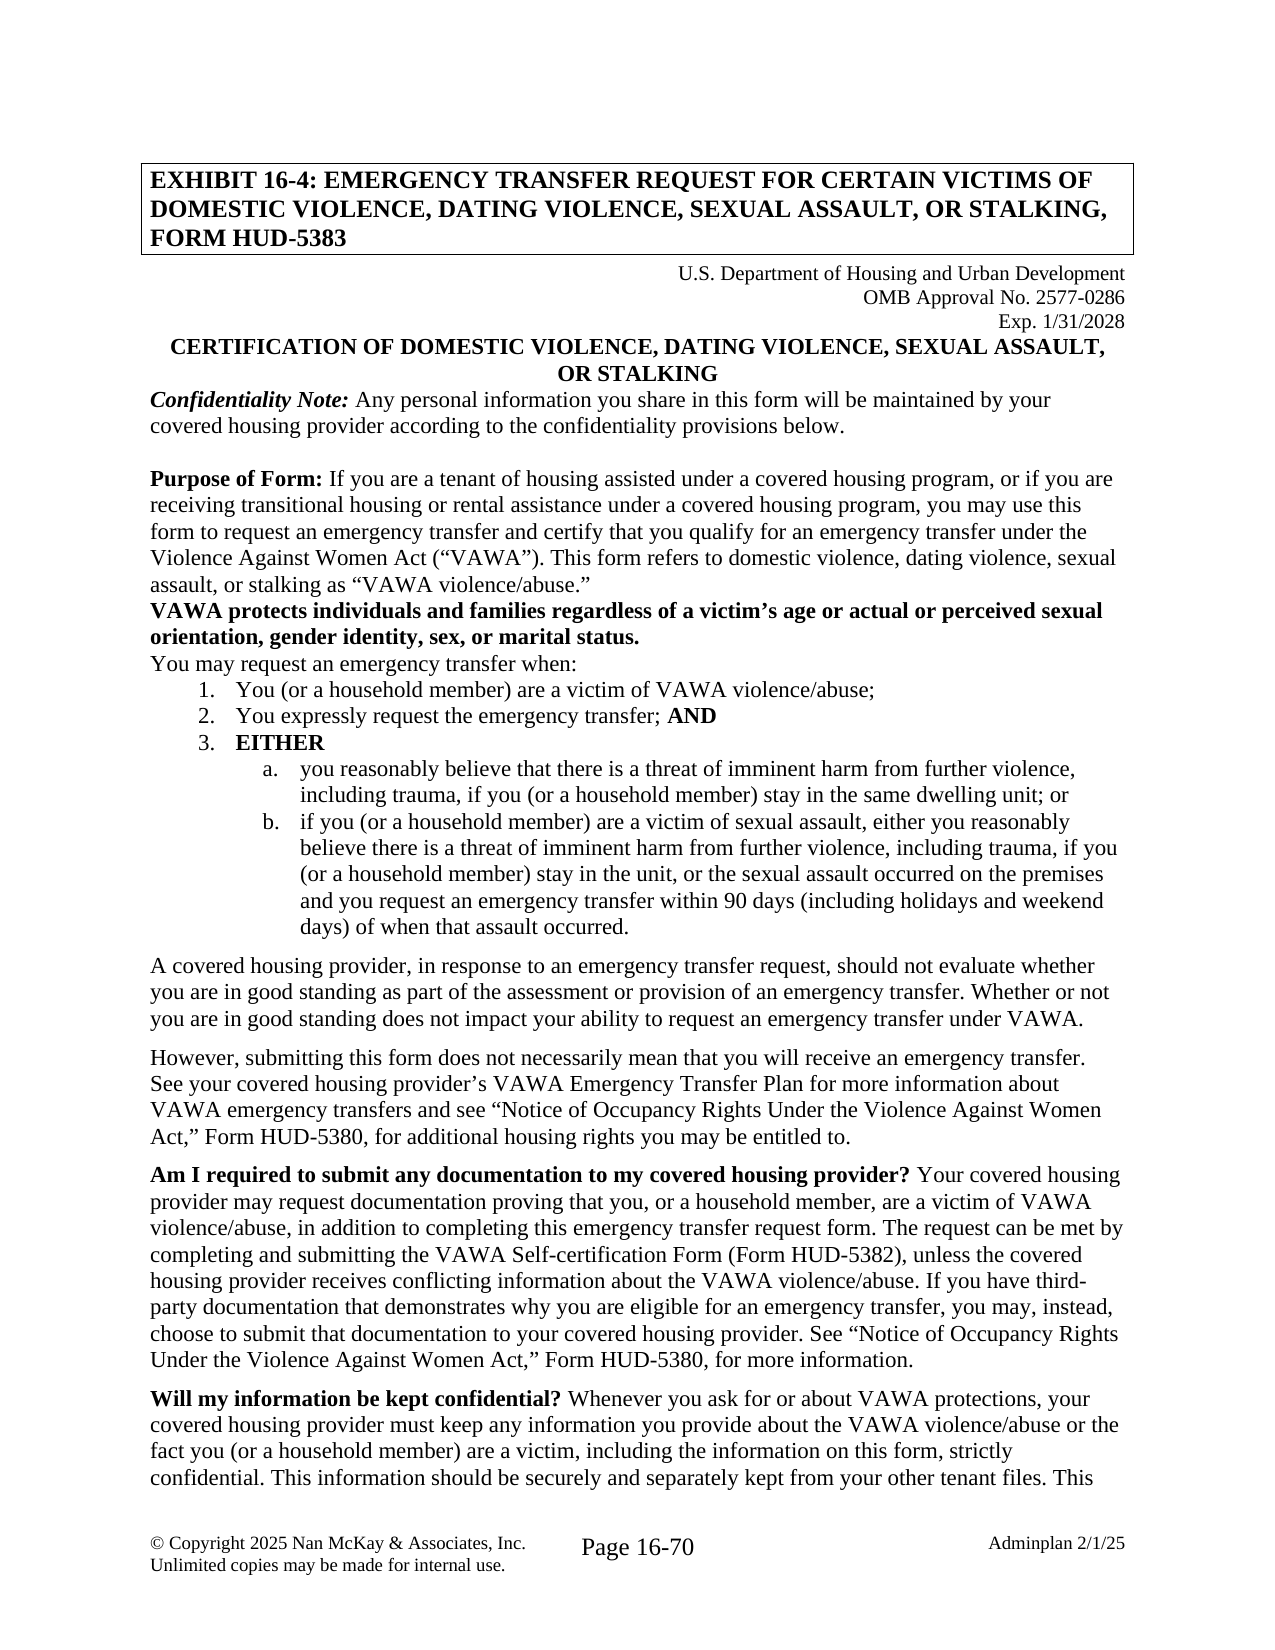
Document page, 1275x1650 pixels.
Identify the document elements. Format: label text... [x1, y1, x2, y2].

text Am I required to submit any documentation to my covered housing provider? Your covered housing provider may request documentation proving that you, or a household member, are a victim of VAWA violence/abuse, in addition to completing this emergency transfer request form. The request can be met by completing and submitting the VAWA Self-certification Form (Form HUD-5382), unless the covered housing provider receives conflicting information about the VAWA violence/abuse. If you have third-party documentation that demonstrates why you are eligible for an emergency transfer, you may, instead, choose to submit that documentation to your covered housing provider. See “Notice of Occupancy Rights Under the Violence Against Women Act,” Form HUD-5380, for more information. [150, 1162, 1125, 1372]
text OMB Approval No. 2577-0286 [150, 285, 1125, 309]
text You may request an emergency transfer when: [150, 650, 1125, 676]
text A covered housing provider, in response to an emergency transfer request, should not evaluate whether you are in good standing as part of the assessment or provision of an emergency transfer. Whether or not you are in good standing does not impact your ability to request an emergency transfer under VAWA. [150, 952, 1125, 1031]
list You expressly request the emergency transfer; AND [198, 702, 1125, 729]
text Purpose of Form: If you are a tenant of housing assisted under a covered housing program, or if you are receiving transitional housing or rental assistance under a covered housing program, you may use this form to request an emergency transfer and certify that you qualify for an emergency transfer under the Violence Against Women Act (“VAWA”). This form refers to domestic violence, dating violence, sexual assault, or stalking as “VAWA violence/abuse.” [150, 465, 1125, 597]
text Confidentiality Note: Any personal information you share in this form will be maintained by your covered housing provider according to the confidentiality provisions below. [150, 386, 1125, 439]
text EXHIBIT 16-4: Emergency Transfer Request for Certain Victims of Domestic Violence, Dating Violence, Sexual Assault, or Stalking, form HUD-5383 [142, 164, 1133, 254]
list if you (or a household member) are a victim of sexual assault, either you reasonably believe there is a threat of imminent harm from further violence, including trauma, if you (or a household member) stay in the unit, or the sexual assault occurred on the premises and you request an emergency transfer within 90 days (including holidays and weekend days) of when that assault occurred. [262, 808, 1125, 939]
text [150, 1385, 1125, 1490]
list EITHER [198, 729, 1125, 755]
text CERTIFICATION OF DOMESTIC VIOLENCE, DATING VIOLENCE, SEXUAL ASSAULT, OR STALKING [150, 333, 1125, 386]
list you reasonably believe that there is a threat of imminent harm from further violence, including trauma, if you (or a household member) stay in the same dwelling unit; or [262, 755, 1125, 808]
text U.S. Department of Housing and Urban Development [150, 261, 1125, 285]
text However, submitting this form does not necessarily mean that you will receive an emergency transfer. See your covered housing provider’s VAWA Emergency Transfer Plan for more information about VAWA emergency transfers and see “Notice of Occupancy Rights Under the Violence Against Women Act,” Form HUD-5380, for additional housing rights you may be entitled to. [150, 1044, 1125, 1149]
text Exp. 1/31/2028 [150, 309, 1125, 333]
text VAWA protects individuals and families regardless of a victim’s age or actual or perceived sexual orientation, gender identity, sex, or marital status. [150, 597, 1125, 650]
list You (or a household member) are a victim of VAWA violence/abuse; [198, 676, 1125, 702]
